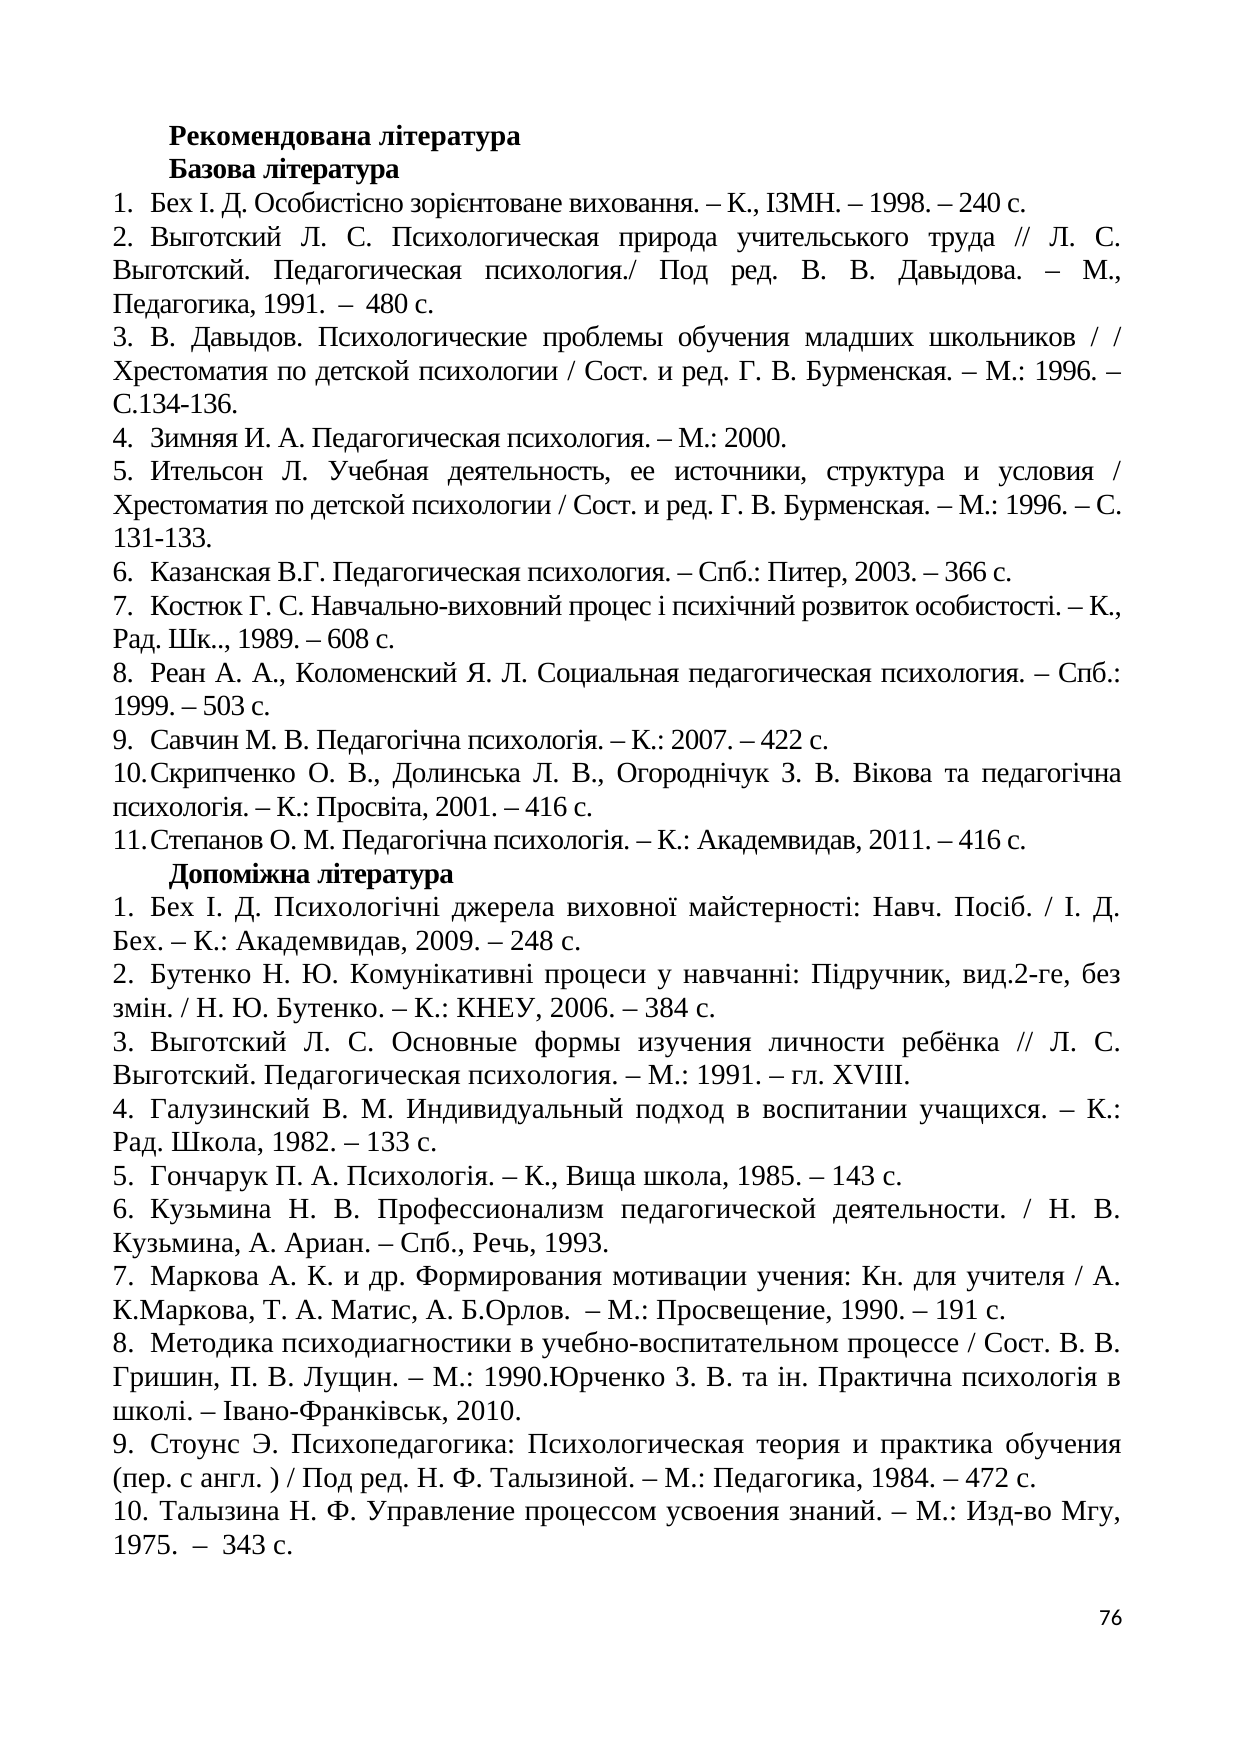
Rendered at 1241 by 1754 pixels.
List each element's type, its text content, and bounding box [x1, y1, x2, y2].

list Талызина Н. Ф. Управление процессом усвоения знаний. – М.: Изд-во Мгу, 1975. – 343 с. [112, 1493, 1122, 1560]
list Степанов О. М. Педагогічна психологія. – К.: Академвидав, 2011. – 416 с. [112, 822, 1122, 856]
list Выготский Л. С. Основные формы изучения личности ребёнка // Л. С. Выготский. Педагогическая психология. – М.: 1991. – гл. ХVIII. [112, 1024, 1122, 1091]
list Реан А. А., Коломенский Я. Л. Социальная педагогическая психология. – Спб.: 1999. – 503 с. [112, 655, 1122, 722]
list Бех І. Д. Особистісно зорієнтоване виховання. – К., ІЗМН. – 1998. – 240 с. [112, 185, 1122, 219]
list Скрипченко О. В., Долинська Л. В., Огороднічук З. В. Вікова та педагогічна психологія. – К.: Просвіта, 2001. – 416 с. [112, 755, 1122, 822]
list В. Давыдов. Психологические проблемы обучения младших школьников / / Хрестоматия по детской психологии / Сост. и ред. Г. В. Бурменская. – М.: 1996. –С.134-136. [112, 319, 1122, 420]
list Костюк Г. С. Навчально-виховний процес і психічний розвиток особистості. – К., Рад. Шк.., 1989. – 608 с. [112, 588, 1122, 655]
list Стоунс Э. Психопедагогика: Психологическая теория и практика обучения (пер. с англ. ) / Под ред. Н. Ф. Талызиной. – М.: Педагогика, 1984. – 472 с. [112, 1426, 1122, 1493]
list Галузинский В. М. Индивидуальный подход в воспитании учащихся. – К.: Рад. Школа, 1982. – 133 с. [112, 1091, 1122, 1158]
list Савчин М. В. Педагогічна психологія. – К.: 2007. – 422 с. [112, 722, 1122, 755]
list Зимняя И. А. Педагогическая психология. – М.: 2000. [112, 420, 1122, 453]
text Допоміжна література [112, 856, 1122, 889]
text Базова література [112, 152, 1122, 185]
list Ительсон Л. Учебная деятельность, ее источники, структура и условия / Хрестоматия по детской психологии / Сост. и ред. Г. В. Бурменская. – М.: 1996. – С. 131-133. [112, 453, 1122, 554]
list Бутенко Н. Ю. Комунікативні процеси у навчанні: Підручник, вид.2-ге, без змін. / Н. Ю. Бутенко. – К.: КНЕУ, 2006. – 384 с. [112, 957, 1122, 1024]
list Гончарук П. А. Психологія. – К., Вища школа, 1985. – 143 с. [112, 1158, 1122, 1191]
list Бех І. Д. Психологічні джерела виховної майстерності: Навч. Посіб. / І. Д. Бех. – К.: Академвидав, 2009. – 248 с. [112, 889, 1122, 957]
text Рекомендована література [112, 118, 1122, 152]
list Маркова А. К. и др. Формирования мотивации учения: Кн. для учителя / А. К.Маркова, Т. А. Матис, А. Б.Орлов. – М.: Просвещение, 1990. – 191 с. [112, 1258, 1122, 1326]
list Казанская В.Г. Педагогическая психология. – Спб.: Питер, 2003. – 366 с. [112, 554, 1122, 588]
list Методика психодиагностики в учебно-воспитательном процессе / Сост. В. В. Гришин, П. В. Лущин. – М.: 1990.Юрченко З. В. та ін. Практична психологія в школі. – Івано-Франківськ, 2010. [112, 1326, 1122, 1426]
list Выготский Л. С. Психологическая природа учительського труда // Л. С. Выготский. Педагогическая психология./ Под ред. В. В. Давыдова. – М., Педагогика, 1991. – 480 с. [112, 219, 1122, 319]
list Кузьмина Н. В. Профессионализм педагогической деятельности. / Н. В. Кузьмина, А. Ариан. – Спб., Речь, 1993. [112, 1191, 1122, 1258]
